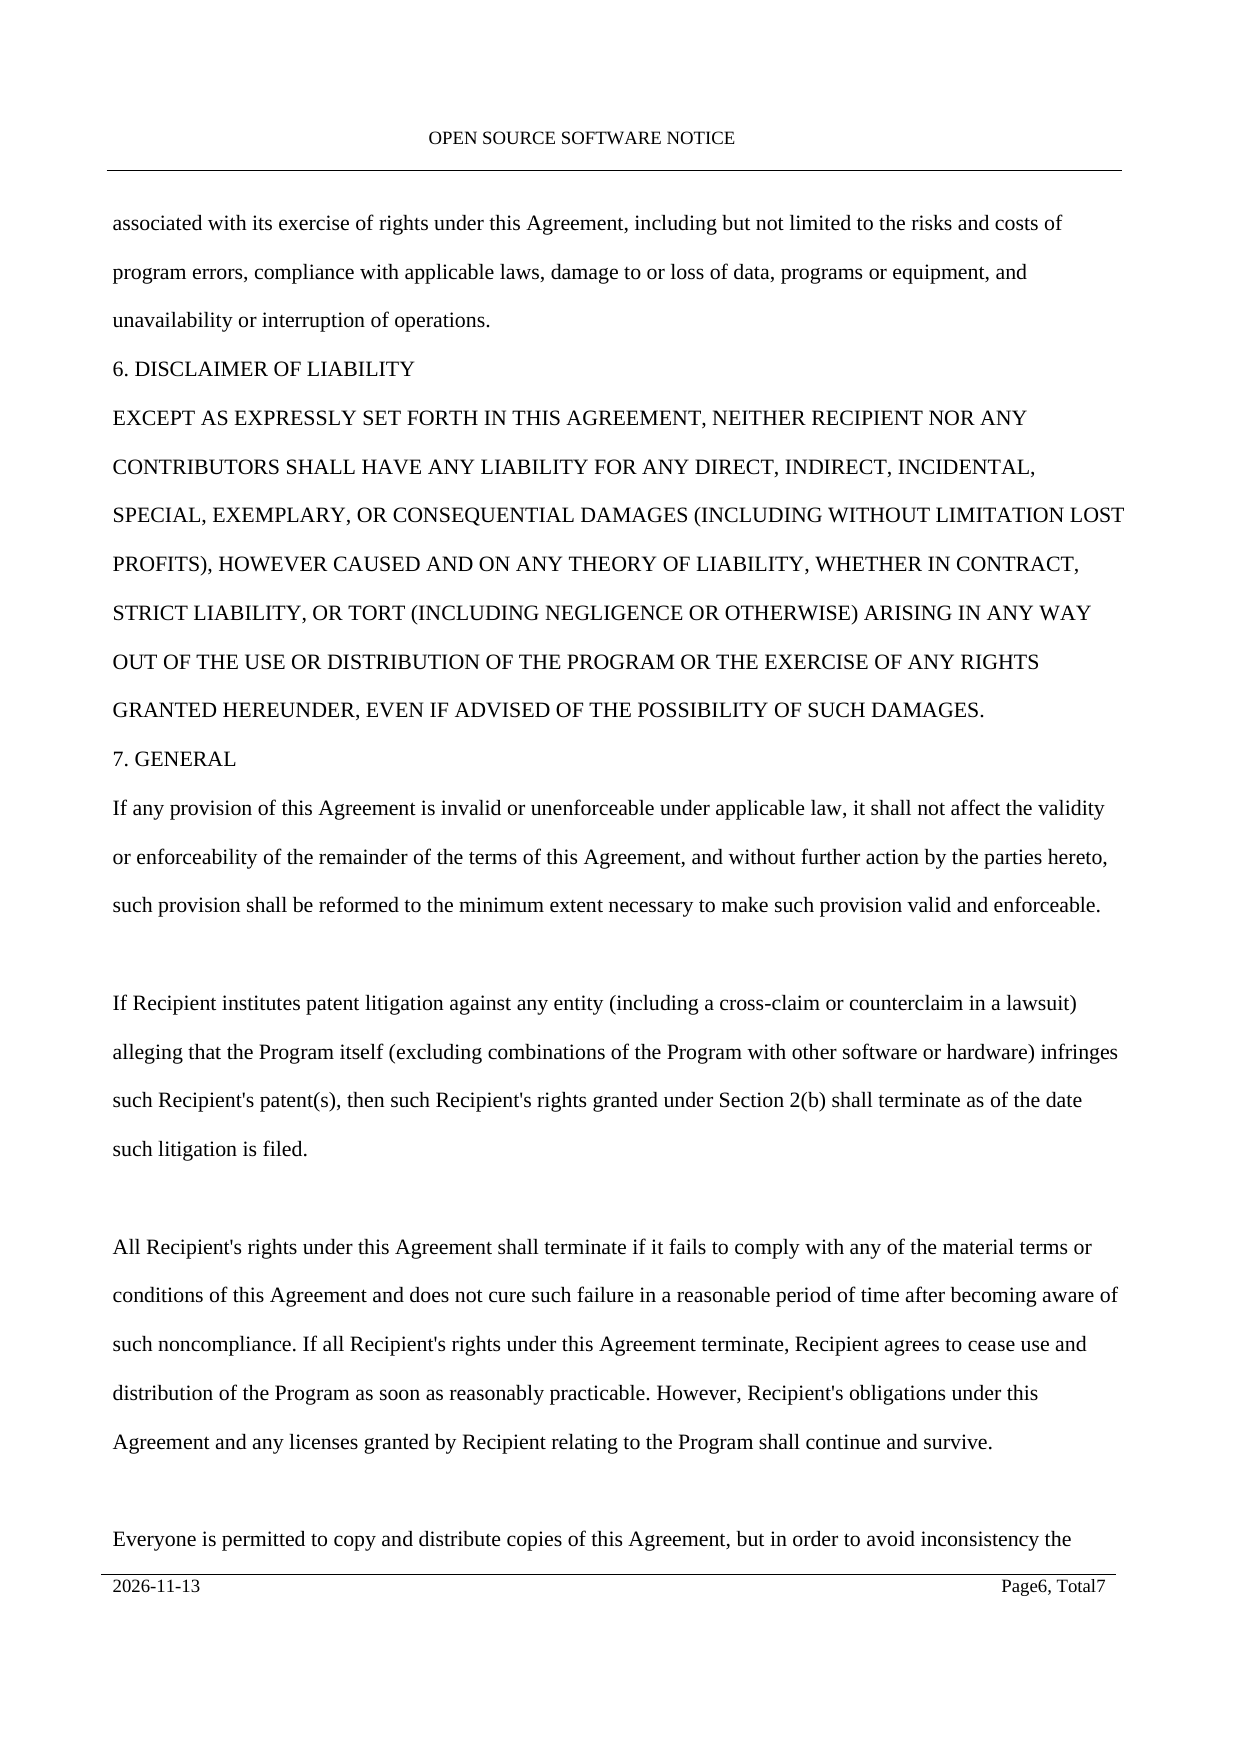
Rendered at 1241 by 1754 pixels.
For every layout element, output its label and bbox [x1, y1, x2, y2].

text [112, 206, 1128, 1555]
